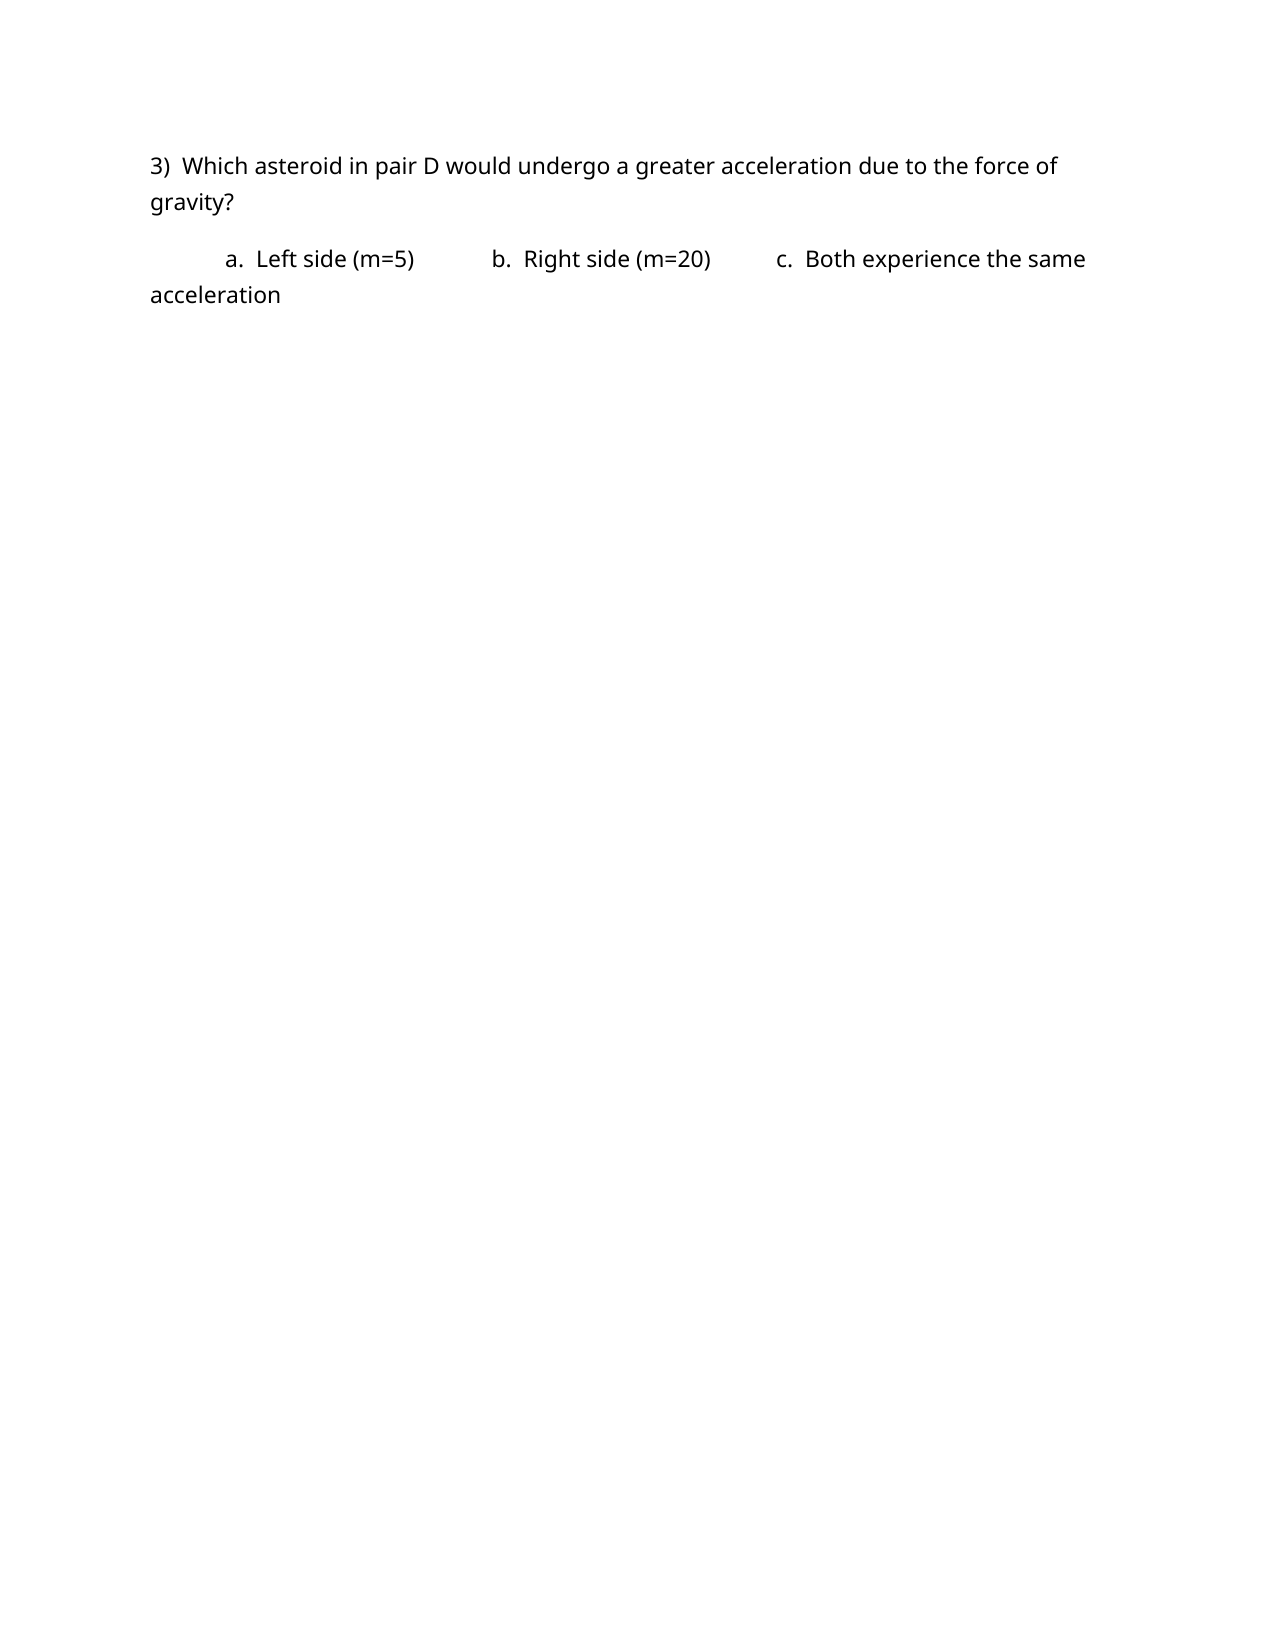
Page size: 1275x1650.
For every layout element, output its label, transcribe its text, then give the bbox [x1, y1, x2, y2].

text a. Left side (m=5) b. Right side (m=20) c. Both experience the same acceleration [150, 243, 1125, 310]
text 3) Which asteroid in pair D would undergo a greater acceleration due to the force of gravity? [150, 150, 1125, 217]
